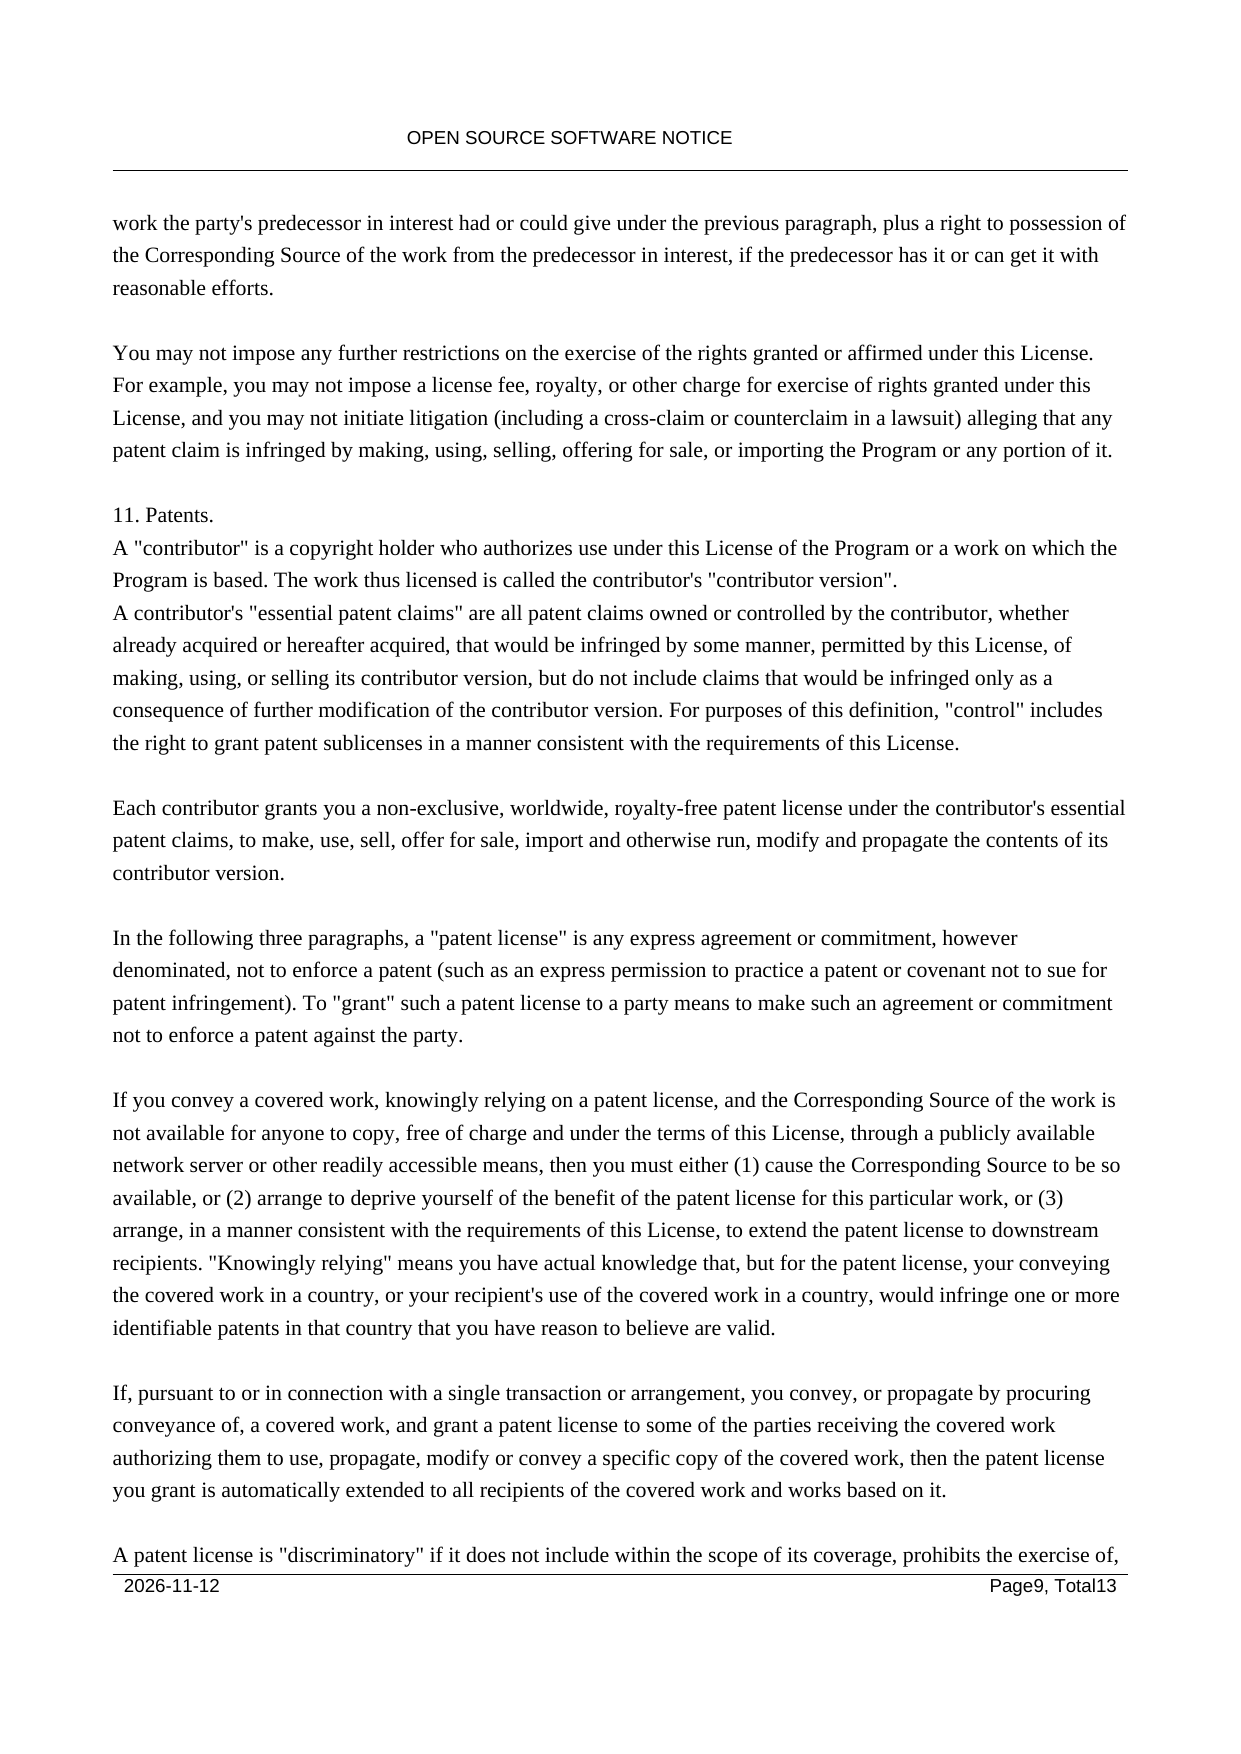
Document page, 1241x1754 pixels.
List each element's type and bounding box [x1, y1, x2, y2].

text [112, 206, 1128, 1571]
